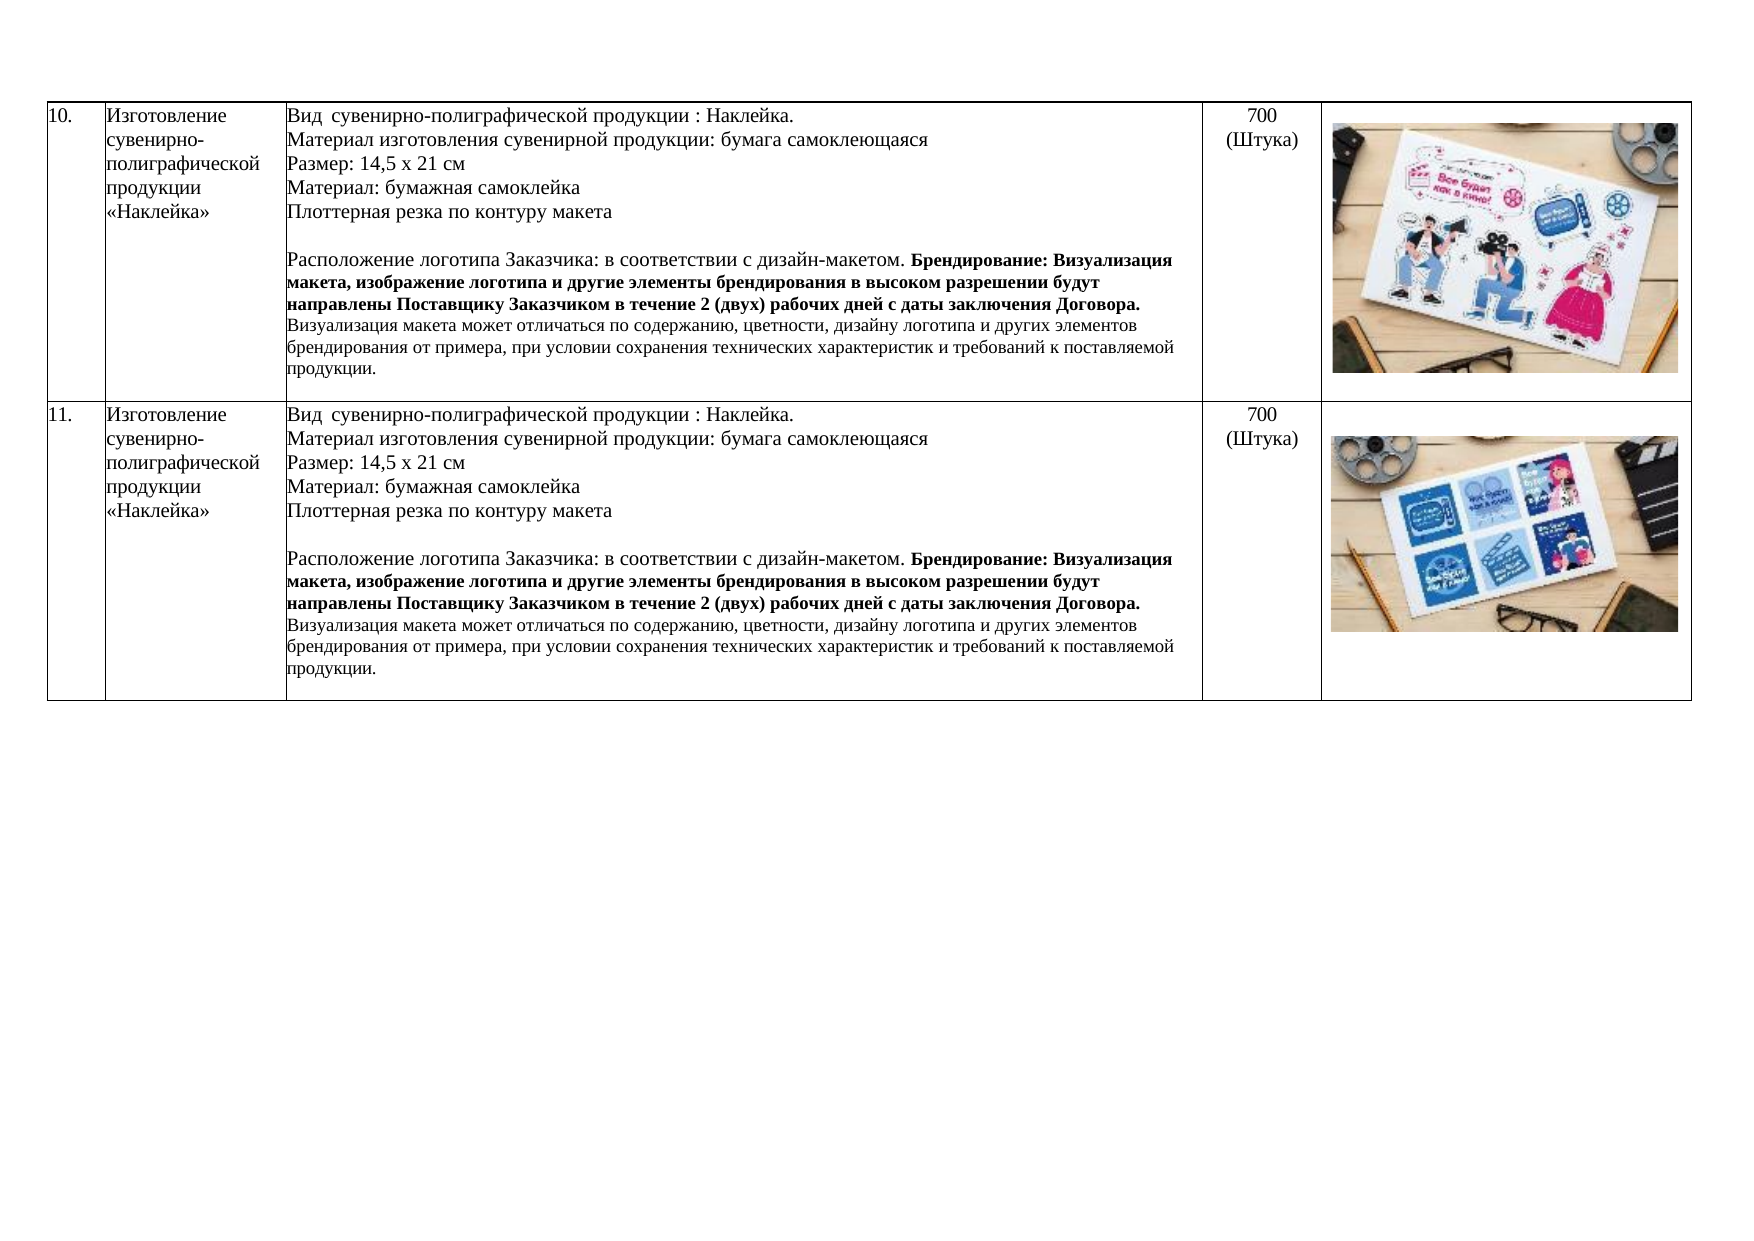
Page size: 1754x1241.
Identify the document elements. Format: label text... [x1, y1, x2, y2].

table_header Вид сувенирно-полиграфической продукции : Наклейка. Материал изготовления сувенирной продукции: бумага самоклеющаяся Размер: 14,5 х 21 см Материал: бумажная самоклейка Плоттерная резка по контуру макета Расположение логотипа Заказчика: в соответствии с дизайн-макетом. Брендирование: Визуализация макета, изображение логотипа и другие элементы брендирования в высоком разрешении будут направлены Поставщику Заказчиком в течение 2 (двух) рабочих дней с даты заключения Договора. Визуализация макета может отличаться по содержанию, цветности, дизайну логотипа и других элементов брендирования от примера, при условии сохранения технических характеристик и требований к поставляемой продукции. [287, 103, 1202, 401]
picture [1330, 436, 1679, 632]
table_header [1322, 103, 1691, 401]
table_cell 700 (Штука) [1203, 402, 1321, 700]
table_header Изготовление сувенирно- полиграфической продукции «Наклейка» [106, 103, 286, 401]
table_cell 11. [48, 402, 105, 700]
table_cell Вид сувенирно-полиграфической продукции : Наклейка. Материал изготовления сувенирной продукции: бумага самоклеющаяся Размер: 14,5 х 21 см Материал: бумажная самоклейка Плоттерная резка по контуру макета Расположение логотипа Заказчика: в соответствии с дизайн-макетом. Брендирование: Визуализация макета, изображение логотипа и другие элементы брендирования в высоком разрешении будут направлены Поставщику Заказчиком в течение 2 (двух) рабочих дней с даты заключения Договора. Визуализация макета может отличаться по содержанию, цветности, дизайну логотипа и других элементов брендирования от примера, при условии сохранения технических характеристик и требований к поставляемой продукции. [287, 402, 1202, 700]
table_cell Изготовление сувенирно- полиграфической продукции «Наклейка» [106, 402, 286, 700]
picture [1332, 123, 1679, 373]
table_header 700 (Штука) [1203, 103, 1321, 401]
table_header 10. [48, 103, 105, 401]
table_cell [1322, 402, 1691, 700]
